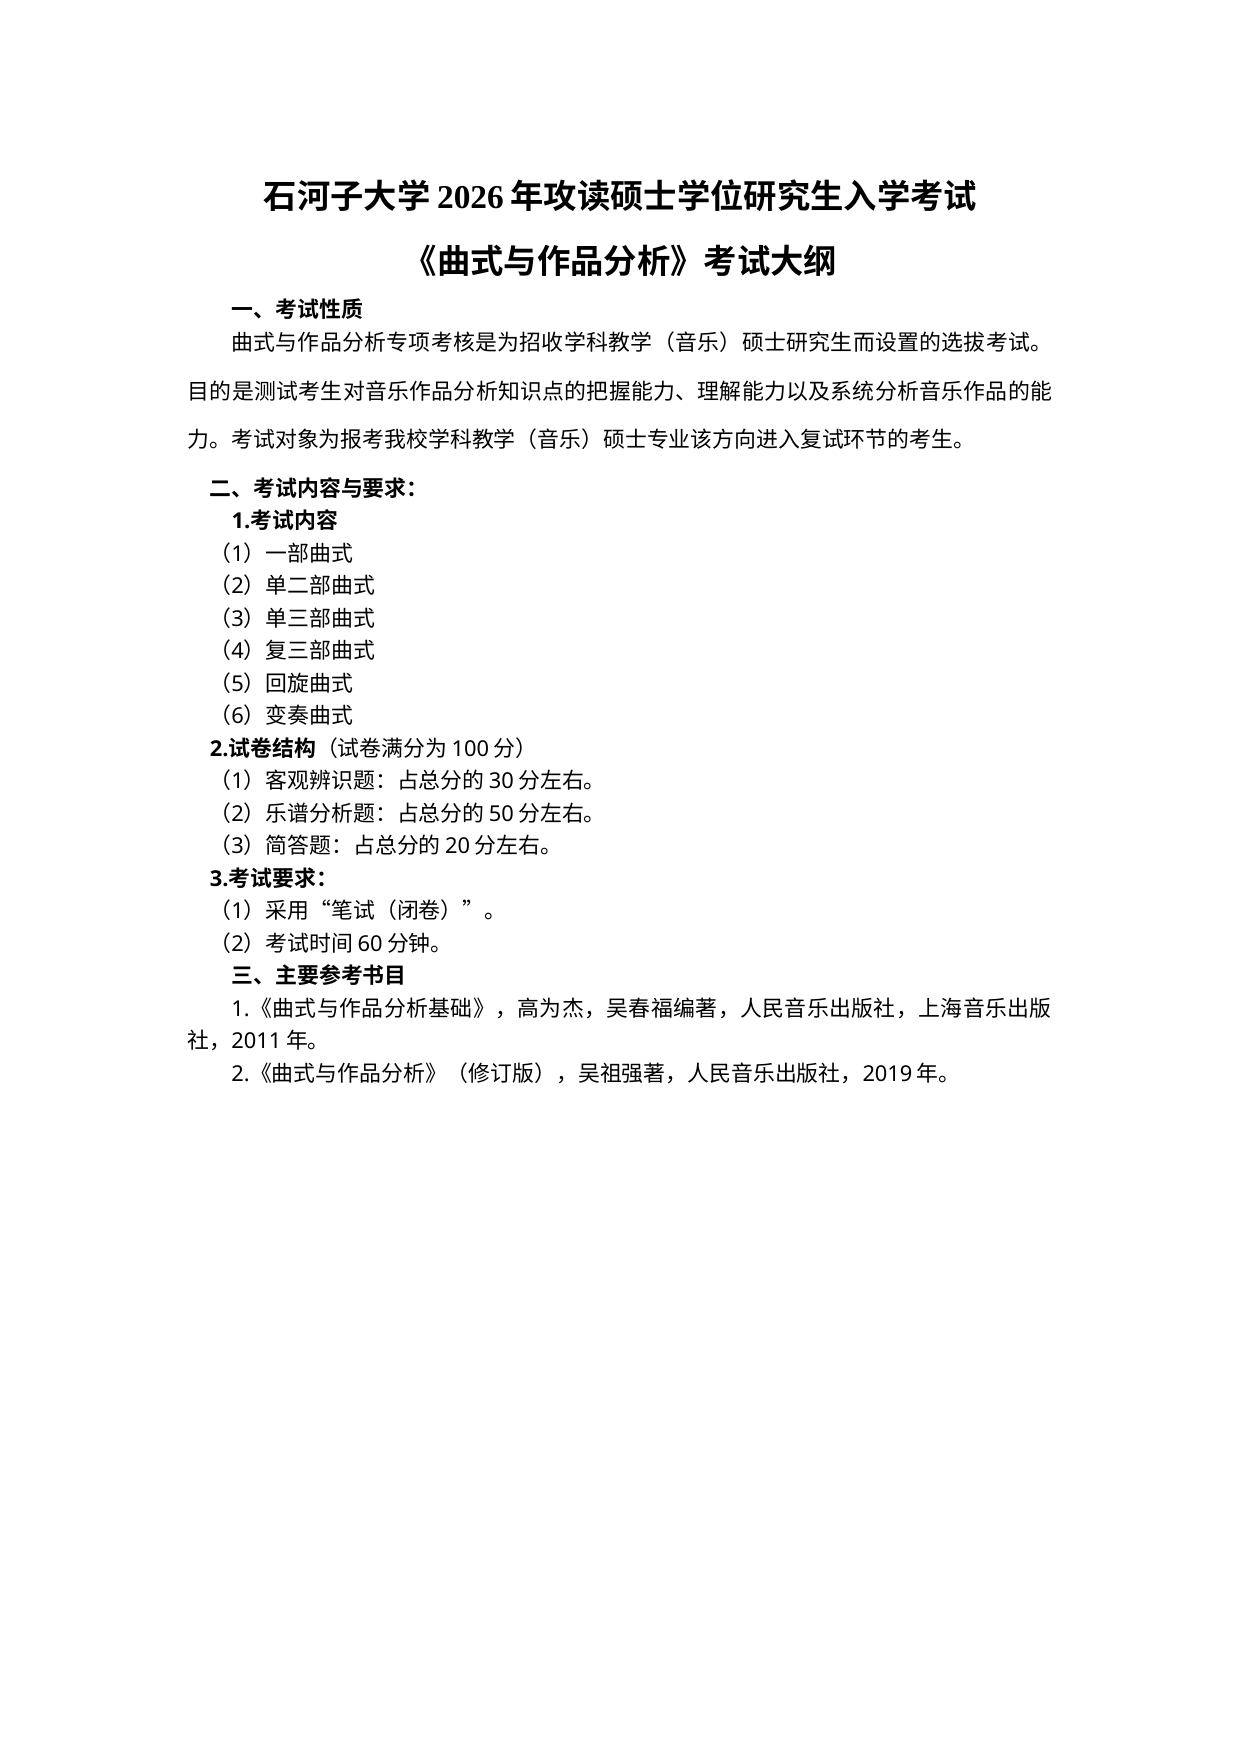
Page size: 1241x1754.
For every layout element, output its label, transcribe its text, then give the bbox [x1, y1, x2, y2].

text 《曲式与作品分析》考试大纲 [187, 227, 1053, 292]
text （6）变奏曲式 [187, 698, 1053, 730]
list （3）简答题：占总分的20分左右。 [187, 828, 1053, 860]
text 1.考试内容 [187, 503, 1053, 535]
text 石河子大学2026年攻读硕士学位研究生入学考试 [187, 162, 1053, 227]
text 2.试卷结构（试卷满分为100分） [187, 730, 1053, 763]
text 曲式与作品分析专项考核是为招收学科教学（音乐）硕士研究生而设置的选拔考试。目的是测试考生对音乐作品分析知识点的把握能力、理解能力以及系统分析音乐作品的能力。考试对象为报考我校学科教学（音乐）硕士专业该方向进入复试环节的考生。 [187, 324, 1053, 454]
text （5）回旋曲式 [187, 665, 1053, 698]
list 3.考试要求： [187, 860, 1053, 893]
text （2）单二部曲式 [187, 568, 1053, 600]
list （1）采用“笔试（闭卷）”。 [187, 893, 1053, 925]
text 1.《曲式与作品分析基础》，高为杰，吴春福编著，人民音乐出版社，上海音乐出版社，2011年。 [187, 990, 1053, 1055]
text （1）一部曲式 [187, 535, 1053, 568]
text 一、考试性质 [187, 292, 1053, 324]
list 二、考试内容与要求： [187, 470, 1053, 503]
text （2）考试时间60分钟。 [187, 925, 1053, 958]
text （4）复三部曲式 [187, 633, 1053, 665]
text （3）单三部曲式 [187, 600, 1053, 633]
text 三、主要参考书目 [187, 958, 1053, 990]
text （1）客观辨识题：占总分的30分左右。 [187, 763, 1053, 795]
text 2.《曲式与作品分析》（修订版），吴祖强著，人民音乐出版社，2019年。 [187, 1055, 1053, 1088]
text （2）乐谱分析题：占总分的50分左右。 [187, 795, 1053, 828]
